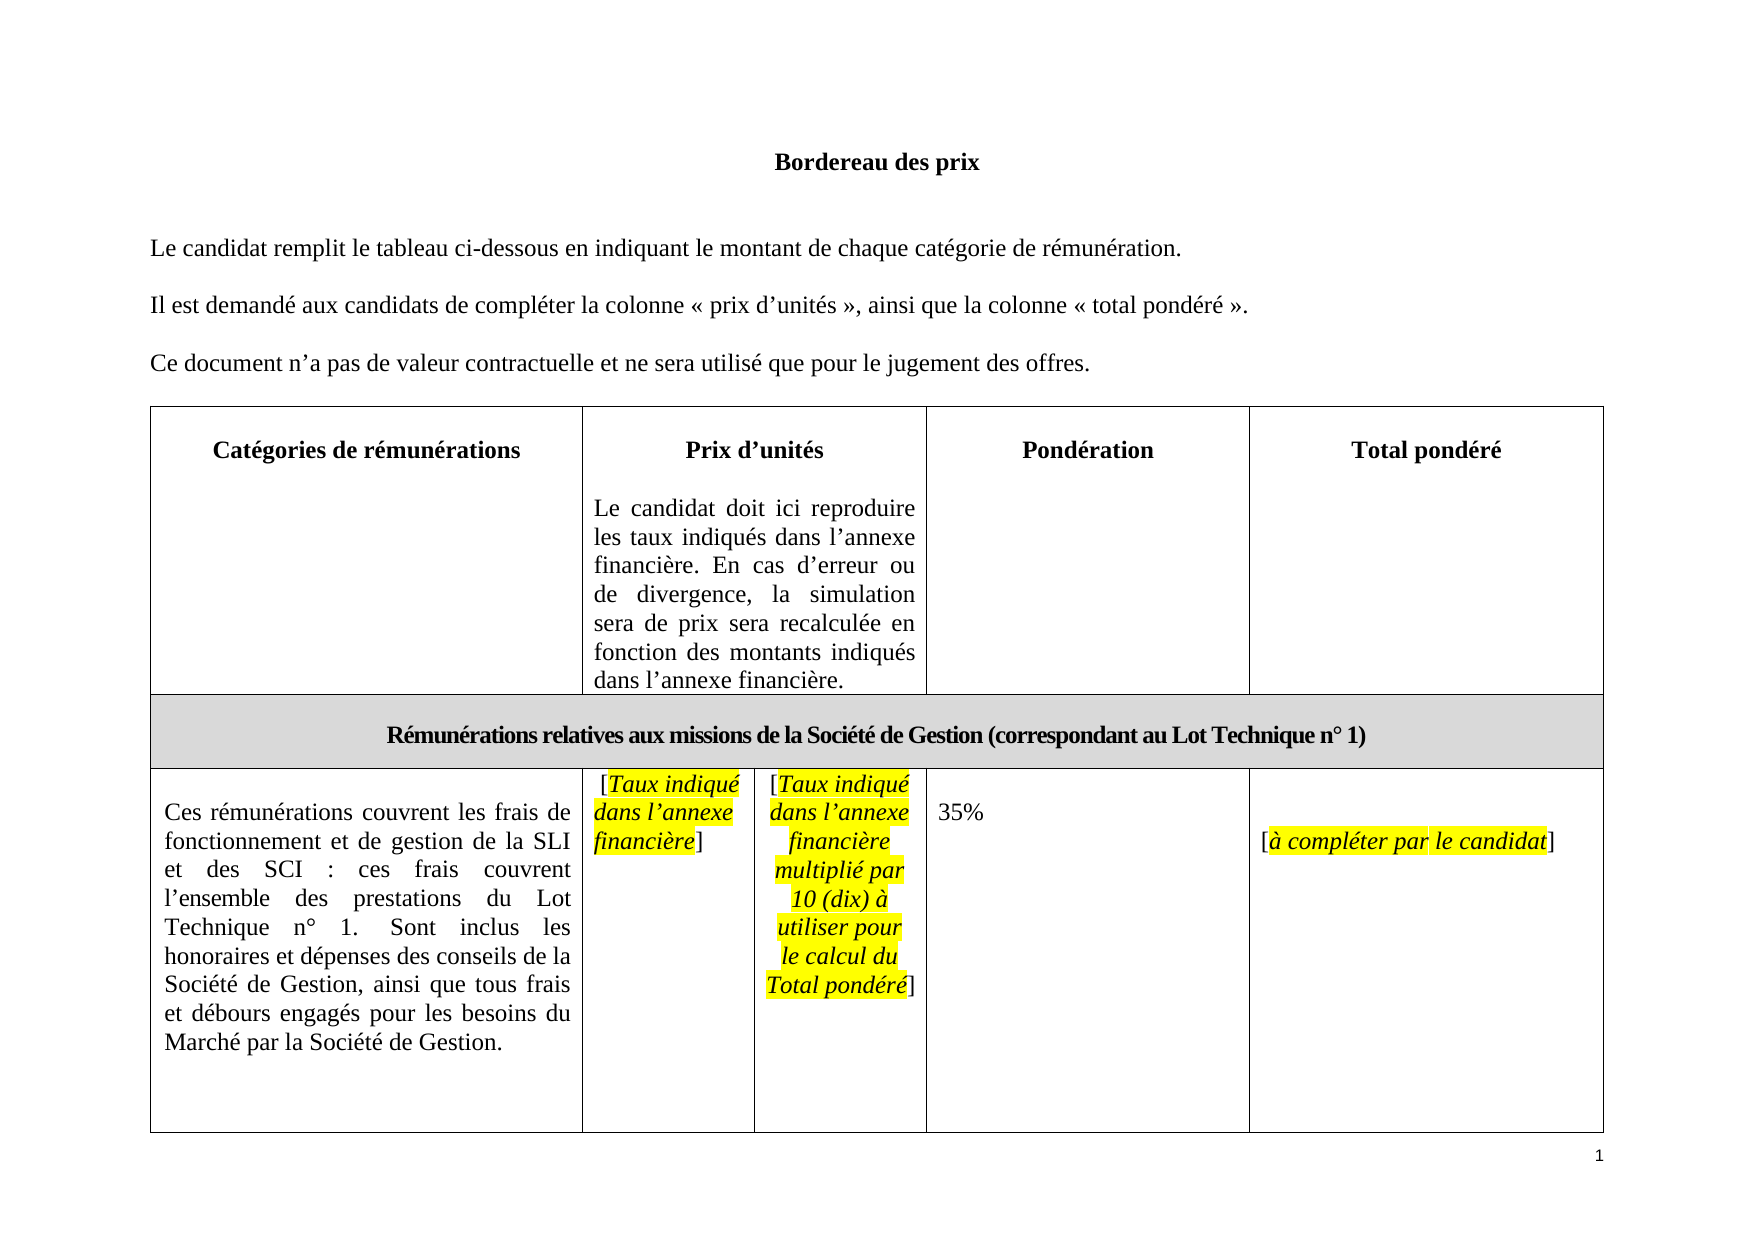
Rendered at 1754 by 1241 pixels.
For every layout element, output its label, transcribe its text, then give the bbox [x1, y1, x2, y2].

table_header Total pondéré [1250, 407, 1603, 694]
table_cell [Taux indiqué dans l’annexe financière] [583, 769, 754, 1132]
table_header Prix d’unités Le candidat doit ici reproduire les taux indiqués dans l’annexe financière. En cas d’erreur ou de divergence, la simulation sera de prix sera recalculée en fonction des montants indiqués dans l’annexe financière. [583, 407, 926, 694]
table_cell Rémunérations relatives aux missions de la Société de Gestion (correspondant au Lot Technique n° 1) [151, 695, 1603, 768]
table_cell 35% [927, 769, 1249, 1132]
text Le candidat remplit le tableau ci-dessous en indiquant le montant de chaque catégorie de rémunération. [150, 233, 1604, 262]
table_cell [à compléter par le candidat] [1250, 769, 1603, 1132]
text Bordereau des prix [150, 147, 1604, 176]
table_cell Ces rémunérations couvrent les frais de fonctionnement et de gestion de la SLI et des SCI : ces frais couvrent l’ensemble des prestations du Lot Technique n° 1. Sont inclus les honoraires et dépenses des conseils de la Société de Gestion, ainsi que tous frais et débours engagés pour les besoins du Marché par la Société de Gestion. [151, 769, 582, 1132]
table_header Catégories de rémunérations [151, 407, 582, 694]
table_cell [Taux indiqué dans l’annexe financière multiplié par 10 (dix) à utiliser pour le calcul du Total pondéré] [755, 769, 926, 1132]
text Il est demandé aux candidats de compléter la colonne « prix d’unités », ainsi que la colonne « total pondéré ». [150, 291, 1604, 319]
table_header Pondération [927, 407, 1249, 694]
text Ce document n’a pas de valeur contractuelle et ne sera utilisé que pour le jugement des offres. [150, 348, 1604, 377]
